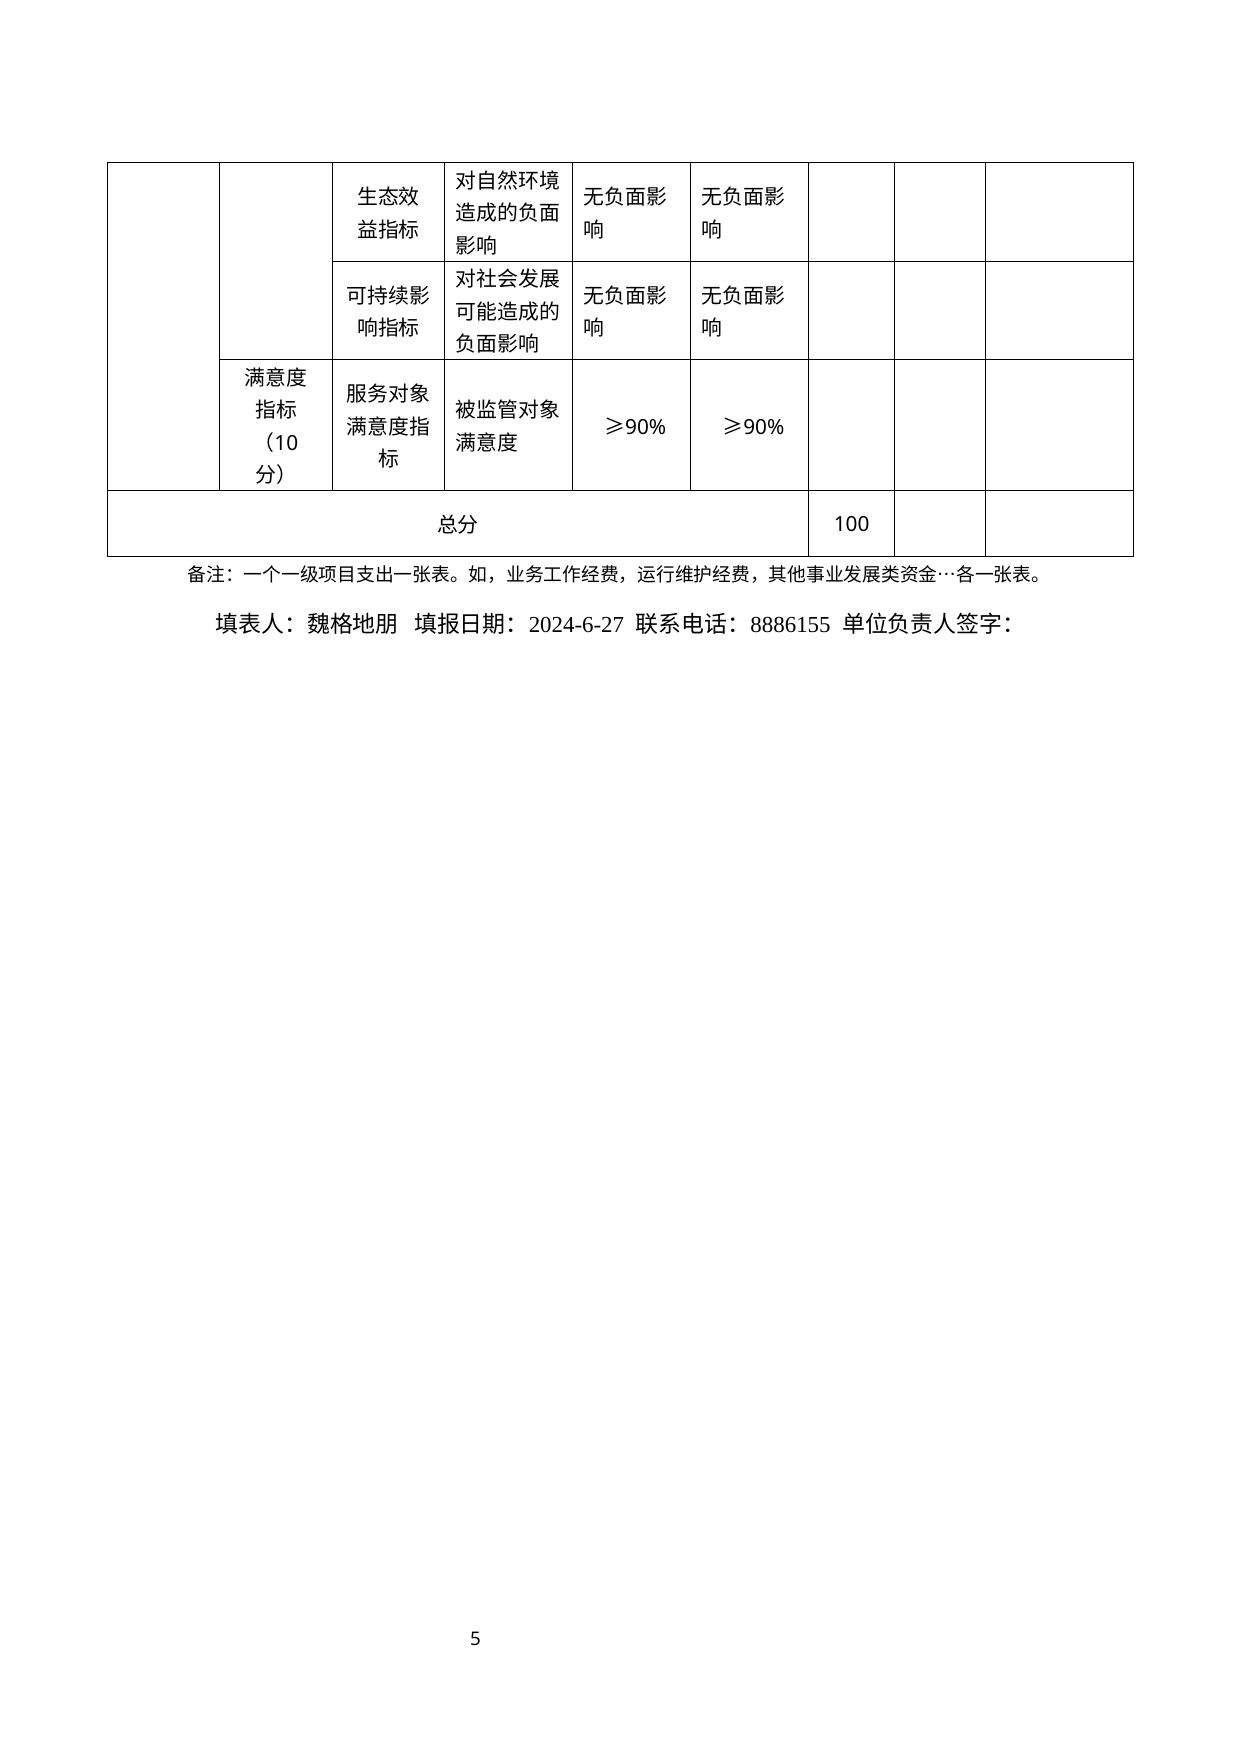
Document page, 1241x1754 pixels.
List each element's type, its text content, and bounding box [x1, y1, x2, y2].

text 备注：一个一级项目支出一张表。如，业务工作经费，运行维护经费，其他事业发展类资金…各一张表。 [187, 557, 1053, 590]
table_cell 生态效 益指标 [333, 163, 444, 261]
table_cell 100 [809, 491, 894, 556]
table_cell [809, 262, 894, 359]
table_cell [895, 262, 985, 359]
table_cell 总分 [108, 491, 808, 556]
table_cell 对自然环境造成的负面影响 [445, 163, 572, 261]
table_cell 服务对象满意度指标 [333, 360, 444, 490]
table_cell [895, 360, 985, 490]
table_cell 满意度 指标 （10分） [220, 360, 332, 490]
table_cell [986, 163, 1133, 261]
table_cell ≥90% [691, 360, 808, 490]
table_cell [986, 491, 1133, 556]
table_cell 无负面影响 [691, 262, 808, 359]
table_cell [809, 360, 894, 490]
table_cell ≥90% [573, 360, 690, 490]
table_cell [986, 262, 1133, 359]
table_cell [809, 163, 894, 261]
table_cell 可持续影响指标 [333, 262, 444, 359]
table_cell [895, 163, 985, 261]
table_cell 对社会发展可能造成的负面影响 [445, 262, 572, 359]
table_cell 无负面影响 [691, 163, 808, 261]
table_cell 无负面影响 [573, 262, 690, 359]
table_cell [895, 491, 985, 556]
table_cell 被监管对象满意度 [445, 360, 572, 490]
text 填表人：魏格地朋 填报日期：2024-6-27 联系电话：8886155 单位负责人签字：2023年度项目支出绩效自评表 [187, 590, 1053, 655]
table_cell [986, 360, 1133, 490]
table_cell 无负面影响 [573, 163, 690, 261]
